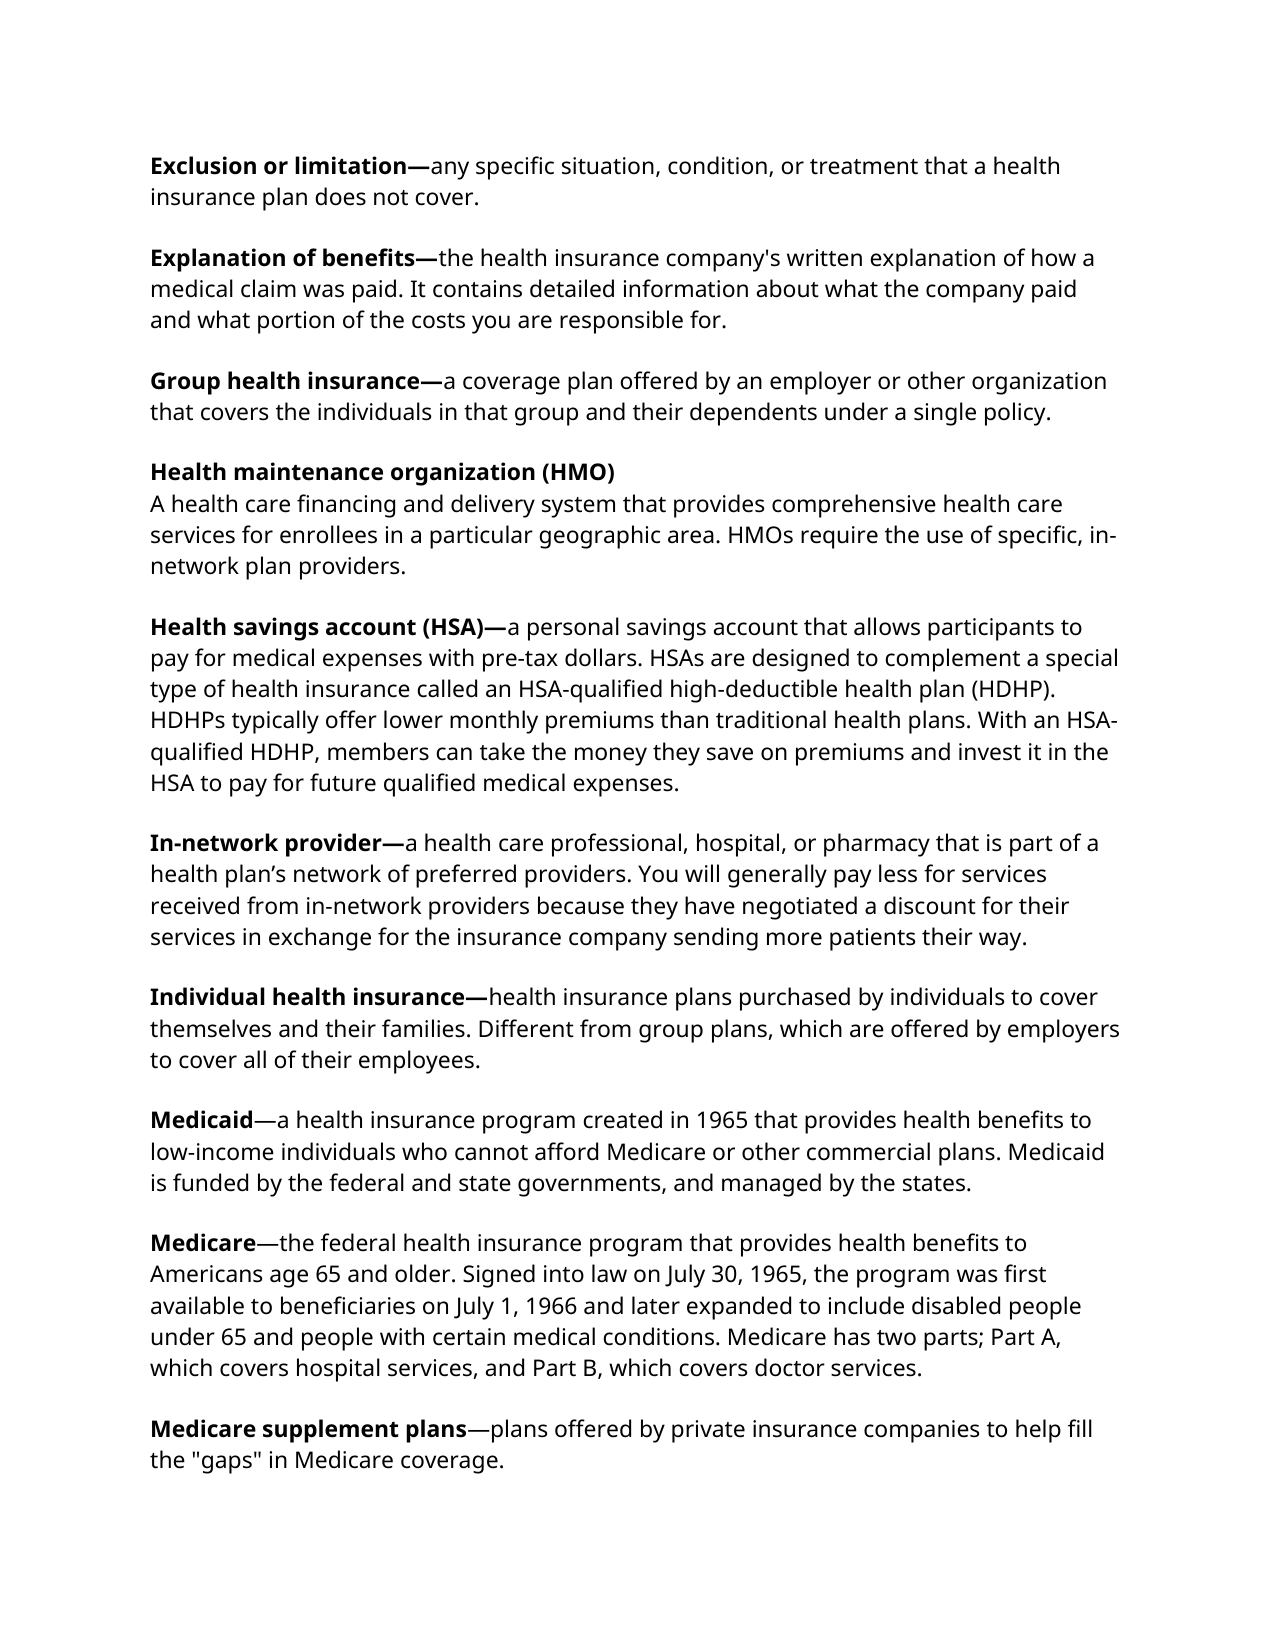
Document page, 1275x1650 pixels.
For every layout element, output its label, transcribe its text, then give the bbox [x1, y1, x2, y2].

text Explanation of benefits—the health insurance company's written explanation of how a medical claim was paid. It contains detailed information about what the company paid and what portion of the costs you are responsible for. [150, 242, 1125, 335]
text Health savings account (HSA)—a personal savings account that allows participants to pay for medical expenses with pre-tax dollars. HSAs are designed to complement a special type of health insurance called an HSA-qualified high-deductible health plan (HDHP). HDHPs typically offer lower monthly premiums than traditional health plans. With an HSA-qualified HDHP, members can take the money they save on premiums and invest it in the HSA to pay for future qualified medical expenses. [150, 610, 1125, 798]
text Individual health insurance—health insurance plans purchased by individuals to cover themselves and their families. Different from group plans, which are offered by employers to cover all of their employees. [150, 981, 1125, 1075]
text Group health insurance—a coverage plan offered by an employer or other organization that covers the individuals in that group and their dependents under a single policy. [150, 364, 1125, 427]
text Health maintenance organization (HMO) A health care financing and delivery system that provides comprehensive health care services for enrollees in a particular geographic area. HMOs require the use of specific, in-network plan providers. [150, 456, 1125, 581]
text Medicaid—a health insurance program created in 1965 that provides health benefits to low-income individuals who cannot afford Medicare or other commercial plans. Medicaid is funded by the federal and state governments, and managed by the states. [150, 1104, 1125, 1198]
text Medicare—the federal health insurance program that provides health benefits to Americans age 65 and older. Signed into law on July 30, 1965, the program was first available to beneficiaries on July 1, 1966 and later expanded to include disabled people under 65 and people with certain medical conditions. Medicare has two parts; Part A, which covers hospital services, and Part B, which covers doctor services. [150, 1227, 1125, 1383]
text In-network provider—a health care professional, hospital, or pharmacy that is part of a health plan’s network of preferred providers. You will generally pay less for services received from in-network providers because they have negotiated a discount for their services in exchange for the insurance company sending more patients their way. [150, 827, 1125, 952]
text Exclusion or limitation—any specific situation, condition, or treatment that a health insurance plan does not cover. [150, 150, 1125, 212]
text Medicare supplement plans—plans offered by private insurance companies to help fill the "gaps" in Medicare coverage. [150, 1412, 1125, 1475]
